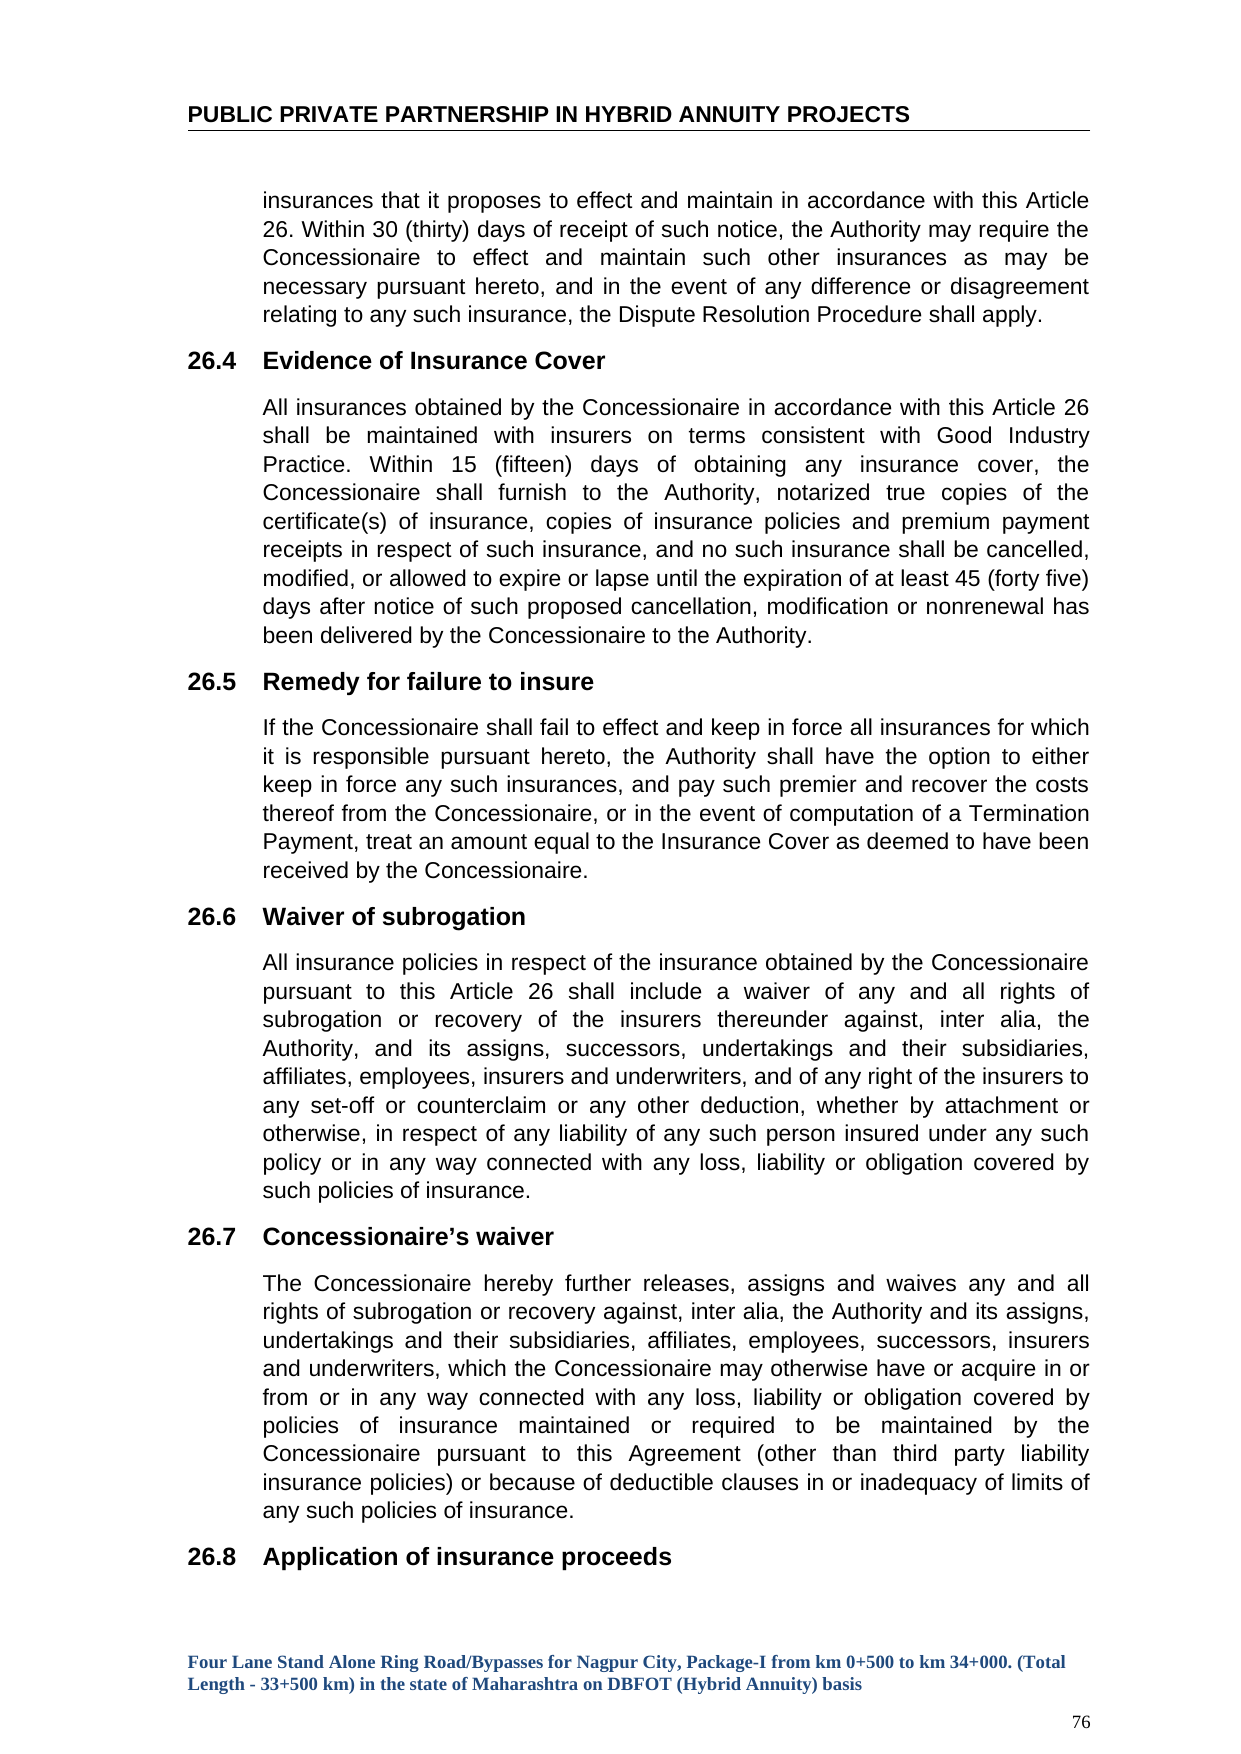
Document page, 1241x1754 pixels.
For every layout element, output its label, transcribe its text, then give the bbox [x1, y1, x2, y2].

text 26.5 Remedy for failure to insure [187, 667, 1090, 695]
text 26.8 Application of insurance proceeds [187, 1542, 1090, 1571]
text The Concessionaire hereby further releases, assigns and waives any and all rights of subrogation or recovery against, inter alia, the Authority and its assigns, undertakings and their subsidiaries, affiliates, employees, successors, insurers and underwriters, which the Concessionaire may otherwise have or acquire in or from or in any way connected with any loss, liability or obligation covered by policies of insurance maintained or required to be maintained by the Concessionaire pursuant to this Agreement (other than third party liability insurance policies) or because of deductible clauses in or inadequacy of limits of any such policies of insurance. [262, 1270, 1090, 1523]
text All insurances obtained by the Concessionaire in accordance with this Article 26 shall be maintained with insurers on terms consistent with Good Industry Practice. Within 15 (fifteen) days of obtaining any insurance cover, the Concessionaire shall furnish to the Authority, notarized true copies of the certificate(s) of insurance, copies of insurance policies and premium payment receipts in respect of such insurance, and no such insurance shall be cancelled, modified, or allowed to expire or lapse until the expiration of at least 45 (forty five) days after notice of such proposed cancellation, modification or nonrenewal has been delivered by the Concessionaire to the Authority. [262, 394, 1090, 648]
text 26.6 Waiver of subrogation [187, 902, 1090, 930]
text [262, 187, 1090, 328]
text 26.7 Concessionaire’s waiver [187, 1222, 1090, 1251]
text If the Concessionaire shall fail to effect and keep in force all insurances for which it is responsible pursuant hereto, the Authority shall have the option to either keep in force any such insurances, and pay such premier and recover the costs thereof from the Concessionaire, or in the event of computation of a Termination Payment, treat an amount equal to the Insurance Cover as deemed to have been received by the Concessionaire. [262, 714, 1090, 883]
text All insurance policies in respect of the insurance obtained by the Concessionaire pursuant to this Article 26 shall include a waiver of any and all rights of subrogation or recovery of the insurers thereunder against, inter alia, the Authority, and its assigns, successors, undertakings and their subsidiaries, affiliates, employees, insurers and underwriters, and of any right of the insurers to any set-off or counterclaim or any other deduction, whether by attachment or otherwise, in respect of any liability of any such person insured under any such policy or in any way connected with any loss, liability or obligation covered by such policies of insurance. [262, 949, 1090, 1203]
text 26.4 Evidence of Insurance Cover [187, 346, 1090, 375]
